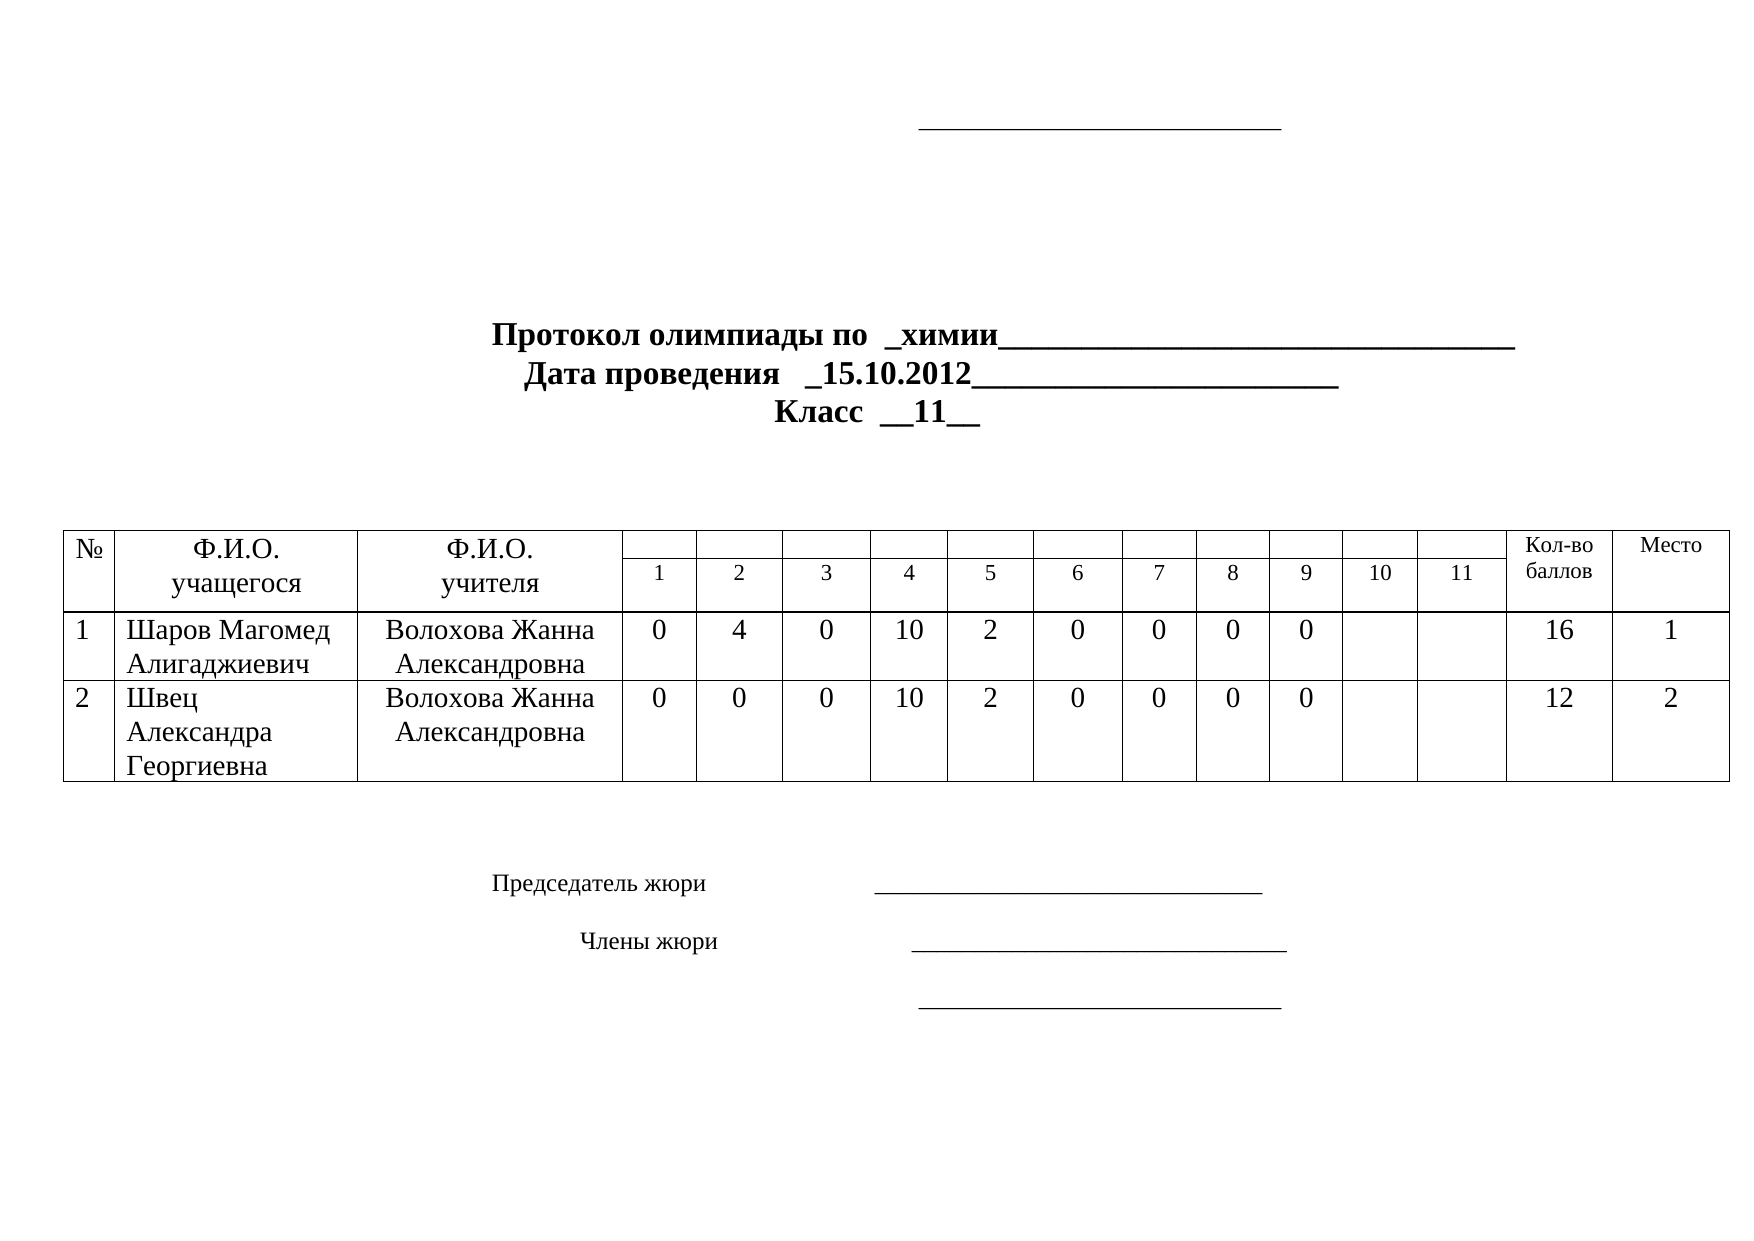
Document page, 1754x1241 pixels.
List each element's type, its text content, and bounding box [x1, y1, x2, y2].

table_header [948, 531, 1033, 558]
table_cell 12 [1507, 681, 1612, 781]
table_header Ф.И.О. учителя [358, 531, 622, 611]
table_cell 4 [697, 613, 782, 679]
table_cell Волохова Жанна Александровна [358, 613, 622, 679]
table_header [1343, 531, 1417, 558]
table_header [783, 531, 870, 558]
table_cell 10 [871, 613, 947, 679]
table_cell 11 [1418, 559, 1506, 611]
table_header Ф.И.О. учащегося [115, 531, 357, 611]
table_cell 0 [623, 613, 696, 679]
table_cell 0 [783, 681, 870, 781]
table_header Место [1613, 531, 1729, 611]
table_cell 0 [1034, 681, 1122, 781]
table_cell 16 [1507, 613, 1612, 679]
table_cell Швец Александра Георгиевна [115, 681, 357, 781]
table_cell 0 [1123, 681, 1196, 781]
table_cell 5 [948, 559, 1033, 611]
table_cell 6 [1034, 559, 1122, 611]
table_cell Шаров Магомед Алигаджиевич [115, 613, 357, 679]
table_cell [1418, 613, 1506, 679]
table_header [1270, 531, 1342, 558]
text Класс __11__ [75, 391, 1679, 429]
table_header [1418, 531, 1506, 558]
text Протокол олимпиады по _химии_______________________________ [75, 314, 1679, 353]
table_cell 4 [871, 559, 947, 611]
table_cell 0 [1270, 613, 1342, 679]
text Председатель жюри _______________________________ [75, 868, 1679, 897]
table_cell 0 [783, 613, 870, 679]
table_header [1034, 531, 1122, 558]
text Дата проведения _15.10.2012______________________ [75, 353, 1679, 391]
table_cell [1343, 613, 1417, 679]
table_cell [1418, 681, 1506, 781]
table_cell 9 [1270, 559, 1342, 611]
table_cell 10 [1343, 559, 1417, 611]
text _____________________________ [75, 983, 1679, 1012]
table_cell Волохова Жанна Александровна [358, 681, 622, 781]
table_cell 3 [783, 559, 870, 611]
table_cell 0 [1123, 613, 1196, 679]
table_header [697, 531, 782, 558]
table_header [1197, 531, 1269, 558]
table_header [871, 531, 947, 558]
table_cell 0 [1270, 681, 1342, 781]
table_header Кол-во баллов [1507, 531, 1612, 611]
table_cell 1 [1613, 613, 1729, 679]
table_cell 0 [1034, 613, 1122, 679]
table_cell 2 [948, 613, 1033, 679]
table_cell 0 [623, 681, 696, 781]
table_cell 7 [1123, 559, 1196, 611]
table_cell 10 [871, 681, 947, 781]
table_cell 0 [697, 681, 782, 781]
table_cell [1343, 681, 1417, 781]
table_cell 2 [948, 681, 1033, 781]
text _____________________________ [75, 104, 1679, 132]
table_cell 0 [1197, 681, 1269, 781]
table_cell 1 [623, 559, 696, 611]
table_cell 2 [697, 559, 782, 611]
table_cell 2 [64, 681, 114, 781]
table_cell 8 [1197, 559, 1269, 611]
table_header [1123, 531, 1196, 558]
table_header [623, 531, 696, 558]
table_cell 0 [1197, 613, 1269, 679]
table_cell 2 [1613, 681, 1729, 781]
table_header № [64, 531, 114, 611]
text Члены жюри ______________________________ [75, 926, 1679, 955]
table_cell 1 [64, 613, 114, 679]
